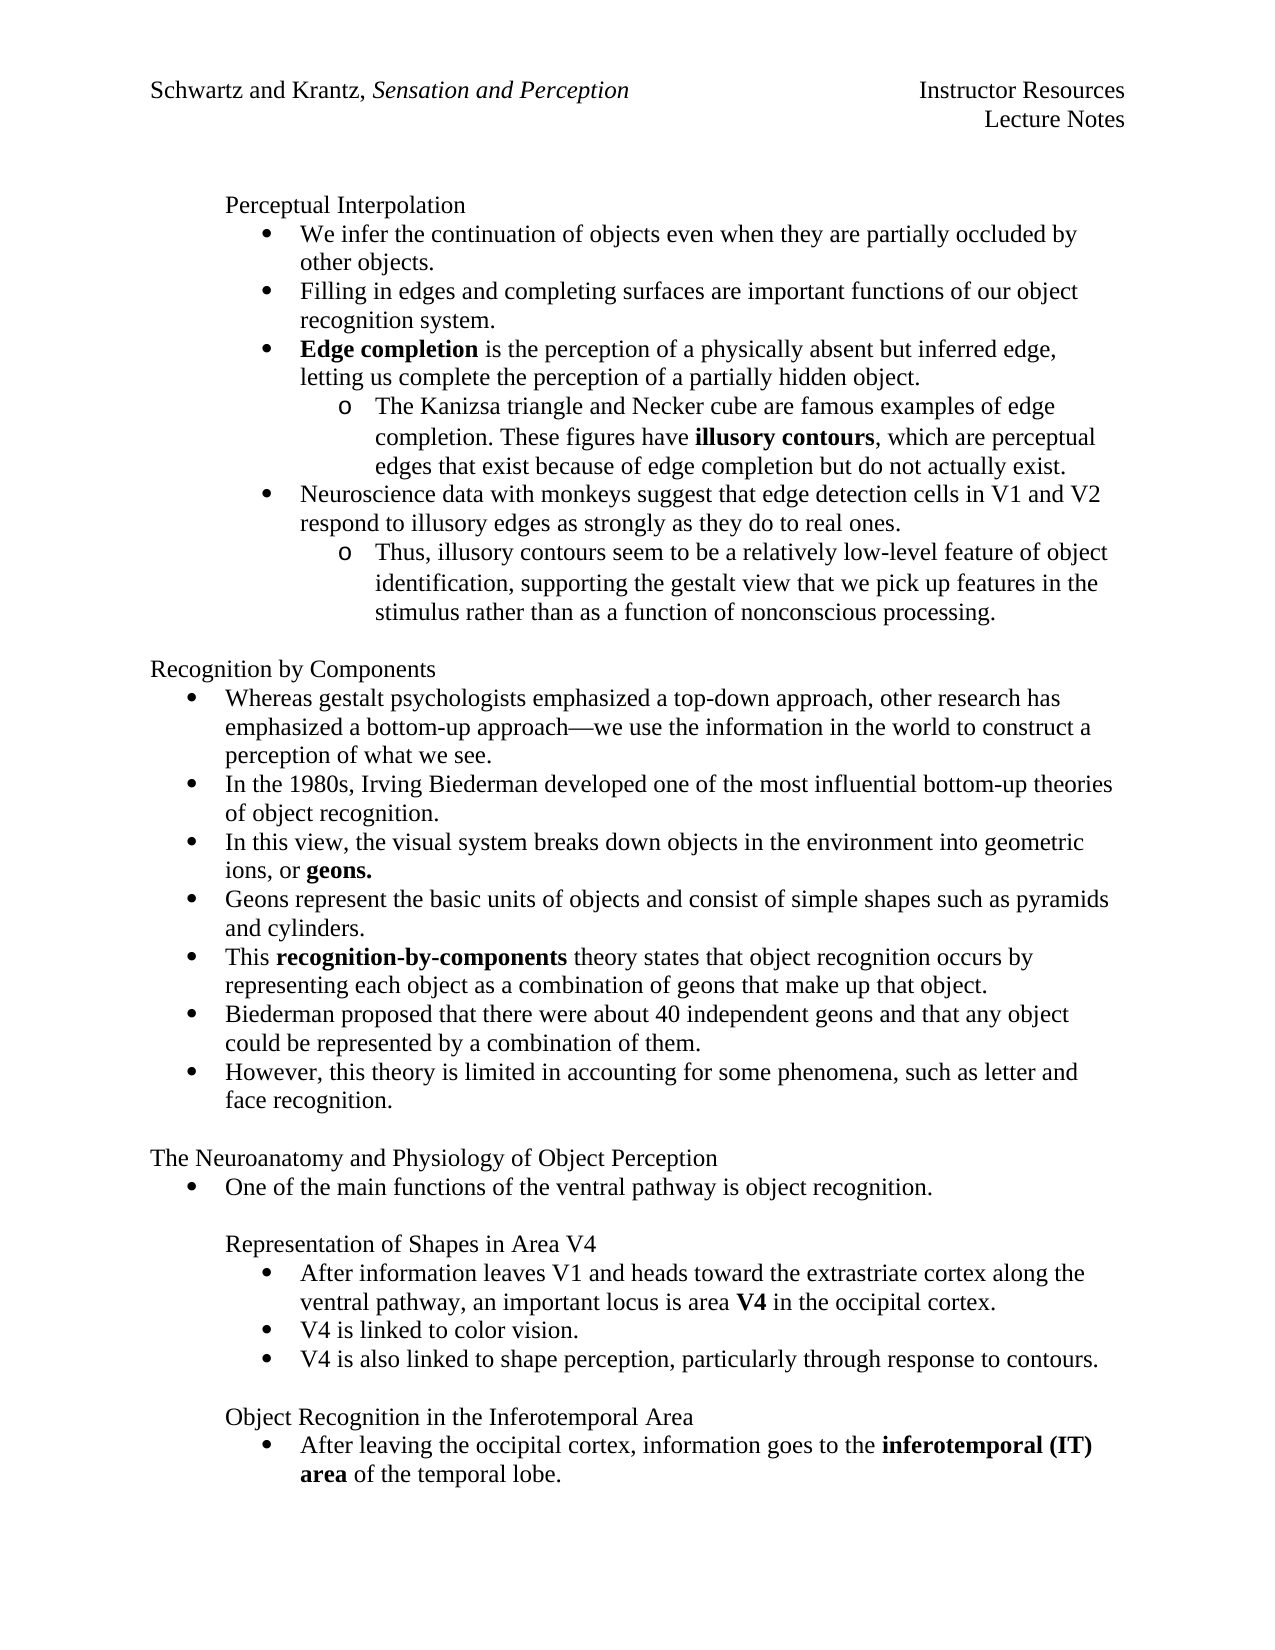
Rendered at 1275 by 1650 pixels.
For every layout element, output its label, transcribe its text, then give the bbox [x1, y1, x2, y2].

text Object Recognition in the Inferotemporal Area [150, 1402, 1125, 1430]
list V4 is linked to color vision. [262, 1315, 1125, 1344]
list In the 1980s, Irving Biederman developed one of the most influential bottom-up theories of object recognition. [187, 769, 1125, 827]
list Biederman proposed that there were about 40 independent geons and that any object could be represented by a combination of them. [187, 999, 1125, 1057]
text Recognition by Components [150, 654, 1125, 683]
list Geons represent the basic units of objects and consist of simple shapes such as pyramids and cylinders. [187, 884, 1125, 942]
list Whereas gestalt psychologists emphasized a top-down approach, other research has emphasized a bottom-up approach—we use the information in the world to construct a perception of what we see. [187, 683, 1125, 769]
text Perceptual Interpolation [150, 190, 1125, 219]
list V4 is also linked to shape perception, particularly through response to contours. [262, 1344, 1125, 1373]
list The Kanizsa triangle and Necker cube are famous examples of edge completion. These figures have illusory contours, which are perceptual edges that exist because of edge completion but do not actually exist. [337, 391, 1125, 479]
list After leaving the occipital cortex, information goes to the inferotemporal (IT) area of the temporal lobe. [262, 1430, 1125, 1488]
list Filling in edges and completing surfaces are important functions of our object recognition system. [262, 276, 1125, 334]
list After information leaves V1 and heads toward the extrastriate cortex along the ventral pathway, an important locus is area V4 in the occipital cortex. [262, 1258, 1125, 1315]
text Representation of Shapes in Area V4 [150, 1229, 1125, 1258]
text The Neuroanatomy and Physiology of Object Perception [150, 1143, 1125, 1172]
list In this view, the visual system breaks down objects in the environment into geometric ions, or geons. [187, 827, 1125, 884]
list However, this theory is limited in accounting for some phenomena, such as letter and face recognition. [187, 1057, 1125, 1114]
list Thus, illusory contours seem to be a relatively low-level feature of object identification, supporting the gestalt view that we pick up features in the stimulus rather than as a function of nonconscious processing. [337, 537, 1125, 625]
list Edge completion is the perception of a physically absent but inferred edge, letting us complete the perception of a partially hidden object. [262, 334, 1125, 391]
list This recognition-by-components theory states that object recognition occurs by representing each object as a combination of geons that make up that object. [187, 942, 1125, 999]
list One of the main functions of the ventral pathway is object recognition. [187, 1172, 1125, 1200]
list We infer the continuation of objects even when they are partially occluded by other objects. [262, 219, 1125, 276]
list Neuroscience data with monkeys suggest that edge detection cells in V1 and V2 respond to illusory edges as strongly as they do to real ones. [262, 479, 1125, 537]
